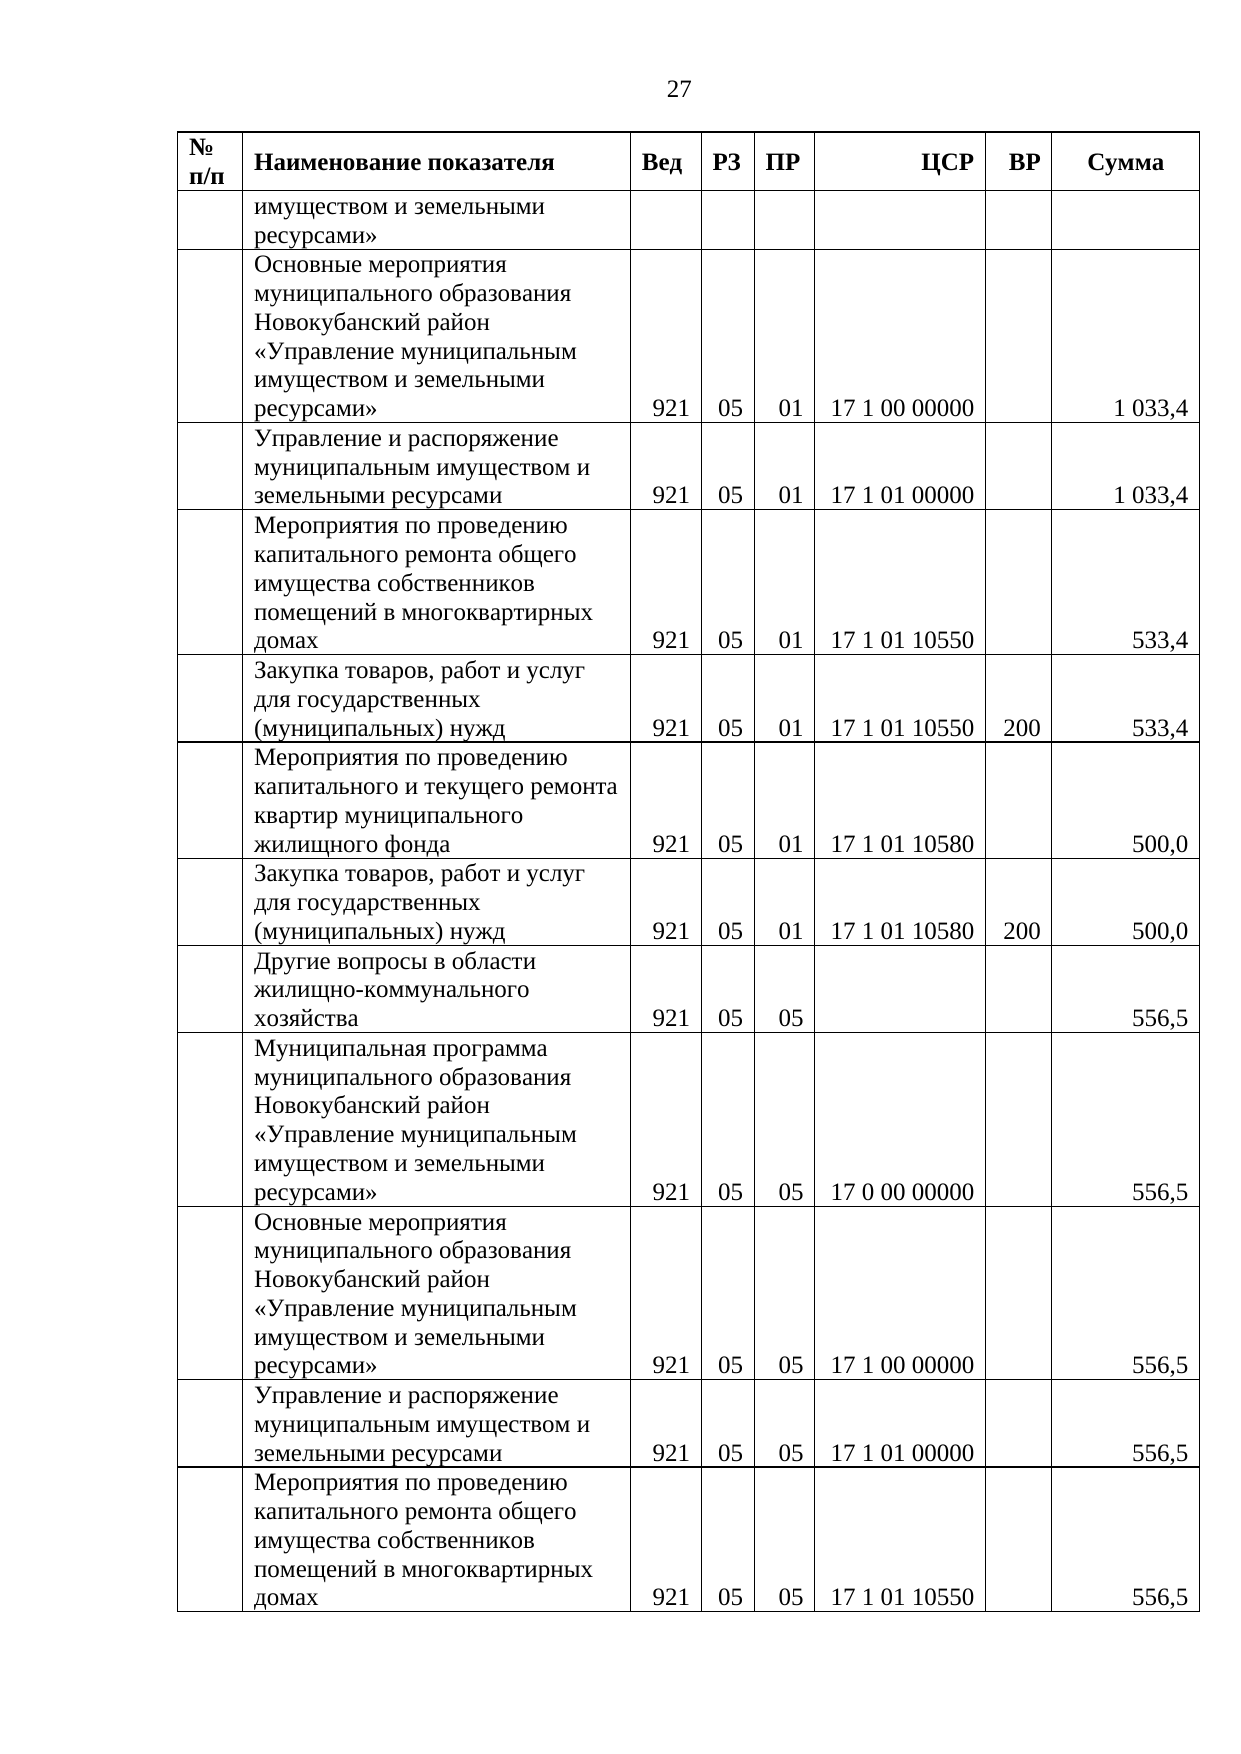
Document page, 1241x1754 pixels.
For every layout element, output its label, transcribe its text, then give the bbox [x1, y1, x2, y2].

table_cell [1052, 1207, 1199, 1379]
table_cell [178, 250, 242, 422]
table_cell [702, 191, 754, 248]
table_header РЗ [702, 133, 754, 190]
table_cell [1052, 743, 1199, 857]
table_header № п/п [178, 133, 242, 190]
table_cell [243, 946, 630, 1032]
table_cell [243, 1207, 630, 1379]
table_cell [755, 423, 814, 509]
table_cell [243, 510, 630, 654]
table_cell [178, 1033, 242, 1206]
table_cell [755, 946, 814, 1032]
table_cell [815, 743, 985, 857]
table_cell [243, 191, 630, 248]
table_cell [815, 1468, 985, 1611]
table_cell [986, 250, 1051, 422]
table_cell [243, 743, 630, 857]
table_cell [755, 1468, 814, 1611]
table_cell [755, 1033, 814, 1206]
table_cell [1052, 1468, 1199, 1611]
table_header Сумма [1052, 133, 1199, 190]
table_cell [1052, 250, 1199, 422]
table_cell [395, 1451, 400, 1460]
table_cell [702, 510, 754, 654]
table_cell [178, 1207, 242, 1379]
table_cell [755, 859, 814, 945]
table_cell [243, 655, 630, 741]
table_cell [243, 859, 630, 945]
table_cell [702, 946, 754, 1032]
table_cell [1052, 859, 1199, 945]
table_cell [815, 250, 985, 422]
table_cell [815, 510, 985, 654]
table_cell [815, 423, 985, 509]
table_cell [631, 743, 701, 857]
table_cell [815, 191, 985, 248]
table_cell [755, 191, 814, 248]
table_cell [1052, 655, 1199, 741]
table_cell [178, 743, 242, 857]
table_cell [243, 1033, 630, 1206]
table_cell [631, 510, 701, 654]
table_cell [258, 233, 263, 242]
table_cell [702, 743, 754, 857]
table_header ВР [986, 133, 1051, 190]
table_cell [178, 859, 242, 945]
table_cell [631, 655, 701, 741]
table_header Вед [631, 133, 701, 190]
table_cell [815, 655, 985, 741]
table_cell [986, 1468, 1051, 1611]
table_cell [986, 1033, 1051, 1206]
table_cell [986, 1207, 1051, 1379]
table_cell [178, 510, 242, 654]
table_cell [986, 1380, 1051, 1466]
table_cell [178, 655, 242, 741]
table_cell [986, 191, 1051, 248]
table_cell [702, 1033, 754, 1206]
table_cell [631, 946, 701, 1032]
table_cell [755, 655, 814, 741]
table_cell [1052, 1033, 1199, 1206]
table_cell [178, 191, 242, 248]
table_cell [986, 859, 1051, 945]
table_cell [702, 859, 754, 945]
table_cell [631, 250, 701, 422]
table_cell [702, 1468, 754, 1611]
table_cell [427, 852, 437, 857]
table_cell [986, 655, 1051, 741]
table_header ЦСР [815, 133, 985, 190]
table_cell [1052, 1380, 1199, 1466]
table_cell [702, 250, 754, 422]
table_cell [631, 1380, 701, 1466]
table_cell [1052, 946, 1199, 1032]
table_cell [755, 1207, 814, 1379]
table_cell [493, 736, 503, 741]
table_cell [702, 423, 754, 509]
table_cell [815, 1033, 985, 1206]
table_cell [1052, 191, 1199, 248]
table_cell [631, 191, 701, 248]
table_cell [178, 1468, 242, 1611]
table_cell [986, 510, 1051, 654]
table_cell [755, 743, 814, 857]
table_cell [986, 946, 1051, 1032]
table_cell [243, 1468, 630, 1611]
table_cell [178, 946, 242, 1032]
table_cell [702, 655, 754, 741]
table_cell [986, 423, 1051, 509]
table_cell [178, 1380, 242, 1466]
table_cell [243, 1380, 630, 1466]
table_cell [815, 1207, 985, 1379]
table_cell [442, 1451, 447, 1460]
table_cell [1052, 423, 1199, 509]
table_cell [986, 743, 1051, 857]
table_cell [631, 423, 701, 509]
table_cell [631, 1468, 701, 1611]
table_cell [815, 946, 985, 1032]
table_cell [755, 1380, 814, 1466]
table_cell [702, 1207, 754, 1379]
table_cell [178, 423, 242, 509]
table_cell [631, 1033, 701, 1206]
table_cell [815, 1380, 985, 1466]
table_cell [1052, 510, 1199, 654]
table_header Наименование показателя [243, 133, 630, 190]
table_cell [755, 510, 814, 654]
table_header ПР [755, 133, 814, 190]
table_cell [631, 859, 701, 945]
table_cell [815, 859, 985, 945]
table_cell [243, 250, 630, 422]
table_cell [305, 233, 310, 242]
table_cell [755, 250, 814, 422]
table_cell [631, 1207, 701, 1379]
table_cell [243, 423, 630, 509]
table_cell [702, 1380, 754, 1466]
